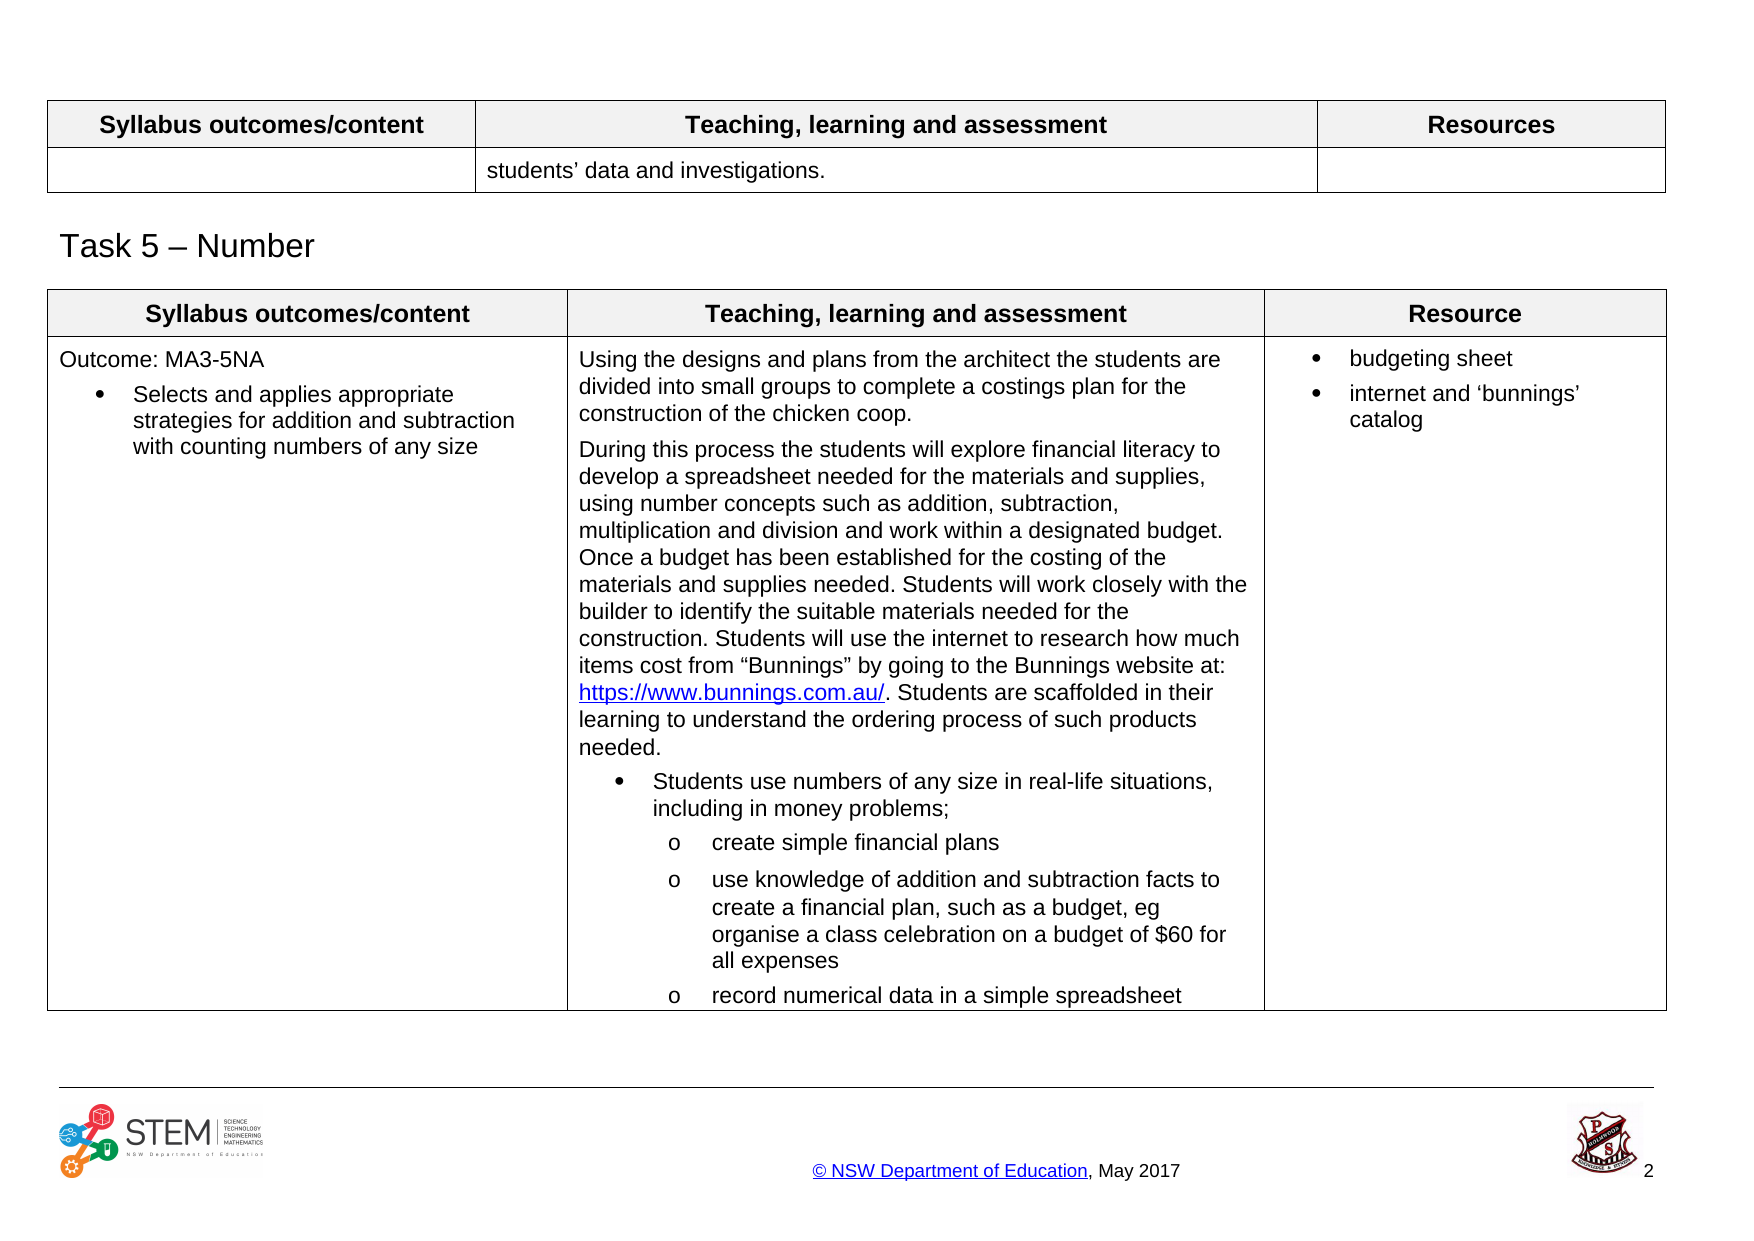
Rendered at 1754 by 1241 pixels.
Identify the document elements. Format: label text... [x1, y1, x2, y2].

picture [59, 1104, 263, 1178]
table_header Teaching, learning and assessment [568, 290, 1264, 336]
table_header Teaching, learning and assessment [476, 101, 1317, 147]
picture [1566, 1100, 1644, 1178]
table_header Resources [1318, 101, 1665, 147]
text Task 5 – Number [59, 226, 1653, 264]
table_header Syllabus outcomes/content [48, 101, 475, 147]
table_cell budgeting sheet internet and ‘bunnings’ catalog [1265, 337, 1666, 1010]
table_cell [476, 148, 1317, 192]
table_cell Outcome: MA3-5NA Selects and applies appropriate strategies for addition and subtraction with counting numbers of any size [48, 337, 567, 1010]
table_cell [1318, 148, 1665, 192]
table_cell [48, 148, 475, 192]
table_header Syllabus outcomes/content [48, 290, 567, 336]
table_header Resource [1265, 290, 1666, 336]
